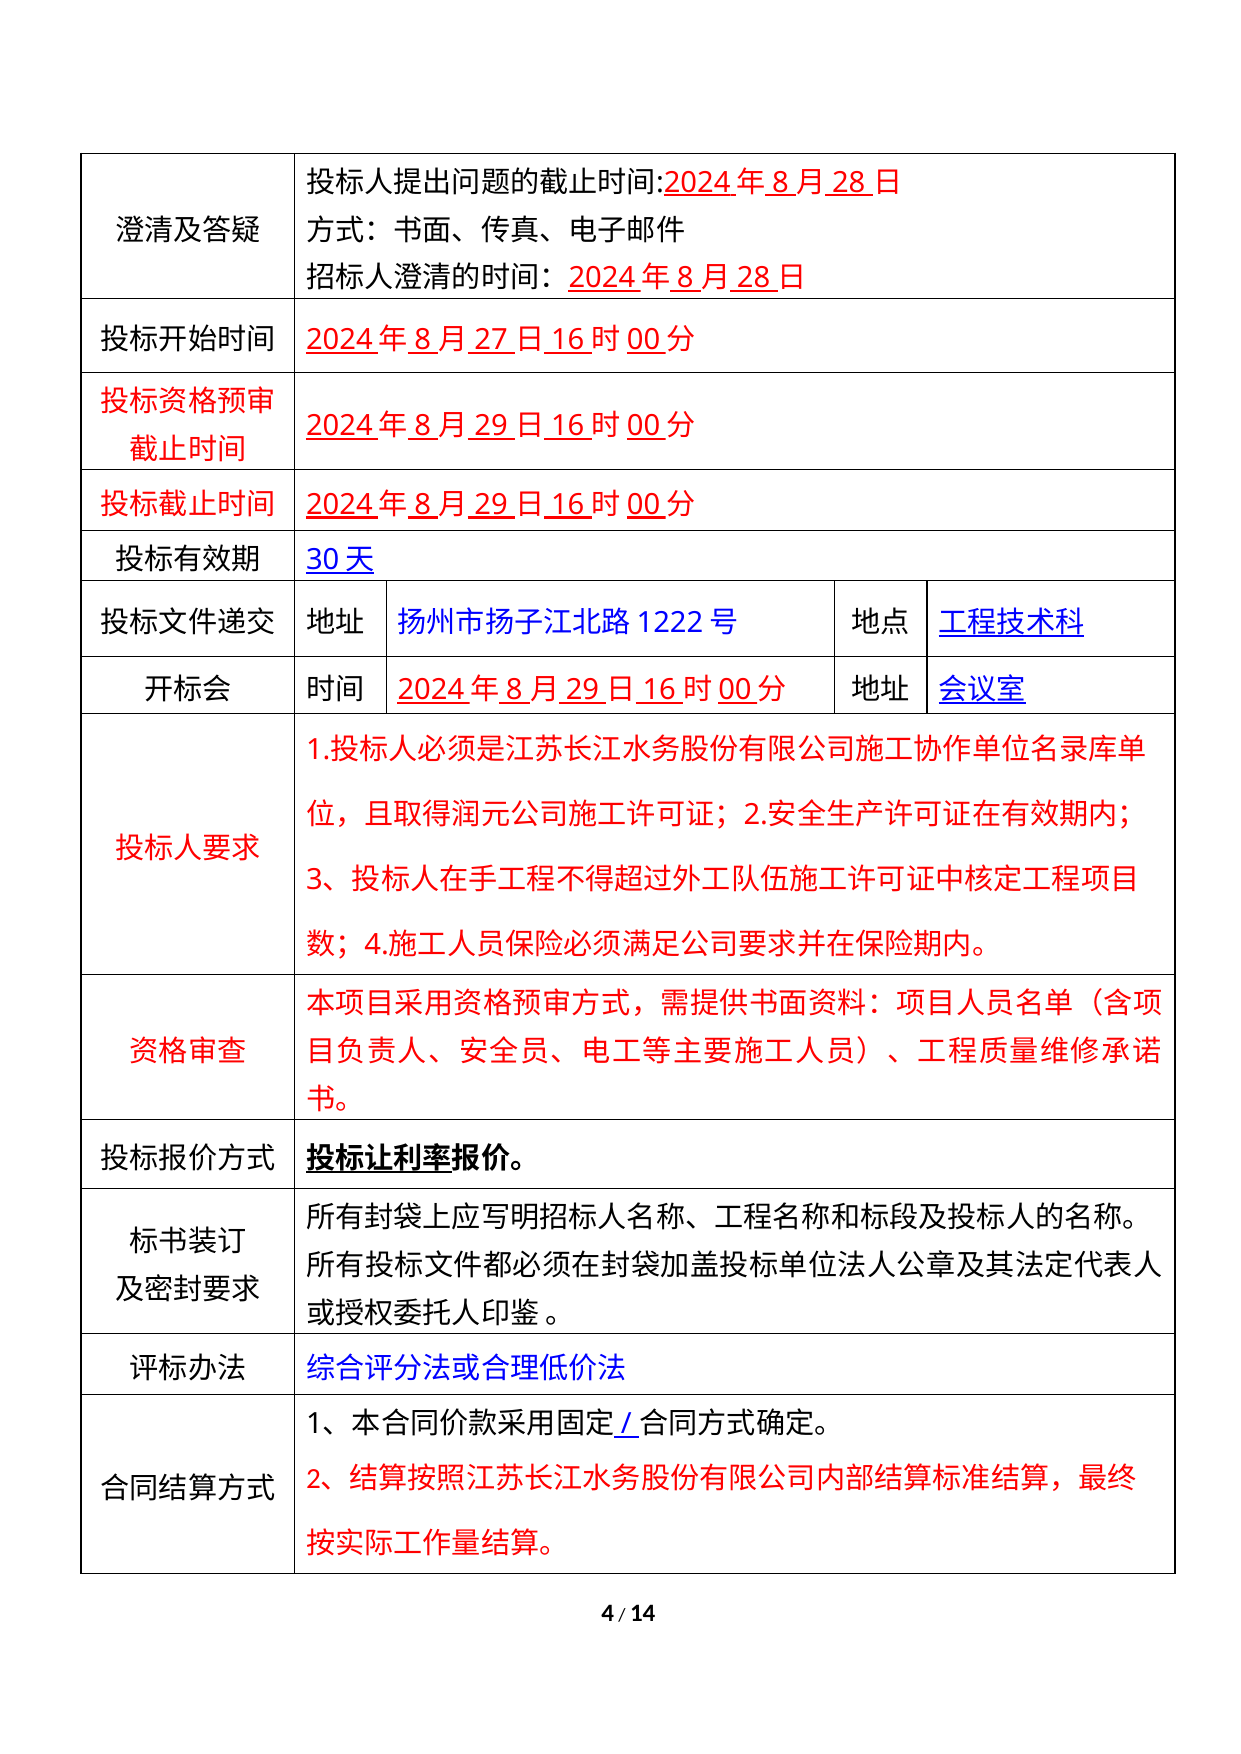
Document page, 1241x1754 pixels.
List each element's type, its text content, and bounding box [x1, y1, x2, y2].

table_cell 2024年 8 月 29 日 16 时00分 [295, 470, 1174, 529]
table_cell 地点 [835, 581, 926, 656]
table_cell 合同结算方式 [82, 1395, 294, 1573]
table_cell 地址 [835, 657, 926, 713]
table_cell 1、本合同价款采用固定 / 合同方式确定。 2、结算按照江苏长江水务股份有限公司内部结算标准结算，最终按实际工作量结算。 [295, 1395, 1174, 1573]
table_cell 开标会 [82, 657, 294, 713]
table_cell 综合评分法或合理低价法 [295, 1334, 1174, 1394]
table_cell 2024年 8 月 29 日 16 时00分 [295, 373, 1174, 469]
table_cell 澄清及答疑 [82, 154, 294, 297]
table_cell 投标有效期 [82, 531, 294, 580]
table_cell 投标人要求 [82, 714, 294, 974]
table_cell 扬州市扬子江北路1222号 [387, 581, 834, 656]
table_cell 所有封袋上应写明招标人名称、工程名称和标段及投标人的名称。 所有投标文件都必须在封袋加盖投标单位法人公章及其法定代表人或授权委托人印鉴 。 [295, 1189, 1174, 1333]
table_cell 时间 [295, 657, 386, 713]
table_cell 地址 [295, 581, 386, 656]
table_cell 会议室 [928, 657, 1174, 713]
table_cell 标书装订 及密封要求 [82, 1189, 294, 1333]
table_cell 2024年 8 月 29 日 16 时00分 [387, 657, 834, 713]
table_cell 投标报价方式 [82, 1120, 294, 1188]
table_cell 30天 [295, 531, 1174, 580]
table_cell 投标开始时间 [82, 299, 294, 372]
table_cell 1.投标人必须是江苏长江水务股份有限公司施工协作单位名录库单位，且取得润元公司施工许可证；2.安全生产许可证在有效期内；3、投标人在手工程不得超过外工队伍施工许可证中核定工程项目数；4.施工人员保险必须满足公司要求并在保险期内。 [295, 714, 1174, 974]
table_cell 本项目采用资格预审方式，需提供书面资料：项目人员名单（含项目负责人、安全员、电工等主要施工人员）、工程质量维修承诺书。 [295, 975, 1174, 1119]
table_cell 投标资格预审截止时间 [82, 373, 294, 469]
table_cell 投标人提出问题的截止时间:2024年 8 月 28 日 方式：书面、传真、电子邮件 招标人澄清的时间：2024年 8 月 28 日 [295, 154, 1174, 297]
table_cell 2024年 8 月 27 日 16 时00分 [295, 299, 1174, 372]
table_cell 工程技术科 [928, 581, 1174, 656]
table_cell 投标截止时间 [82, 470, 294, 529]
table_cell 评标办法 [82, 1334, 294, 1394]
table_cell 投标让利率报价。 [295, 1120, 1174, 1188]
table_cell 投标文件递交 [82, 581, 294, 656]
table_cell 资格审查 [82, 975, 294, 1119]
